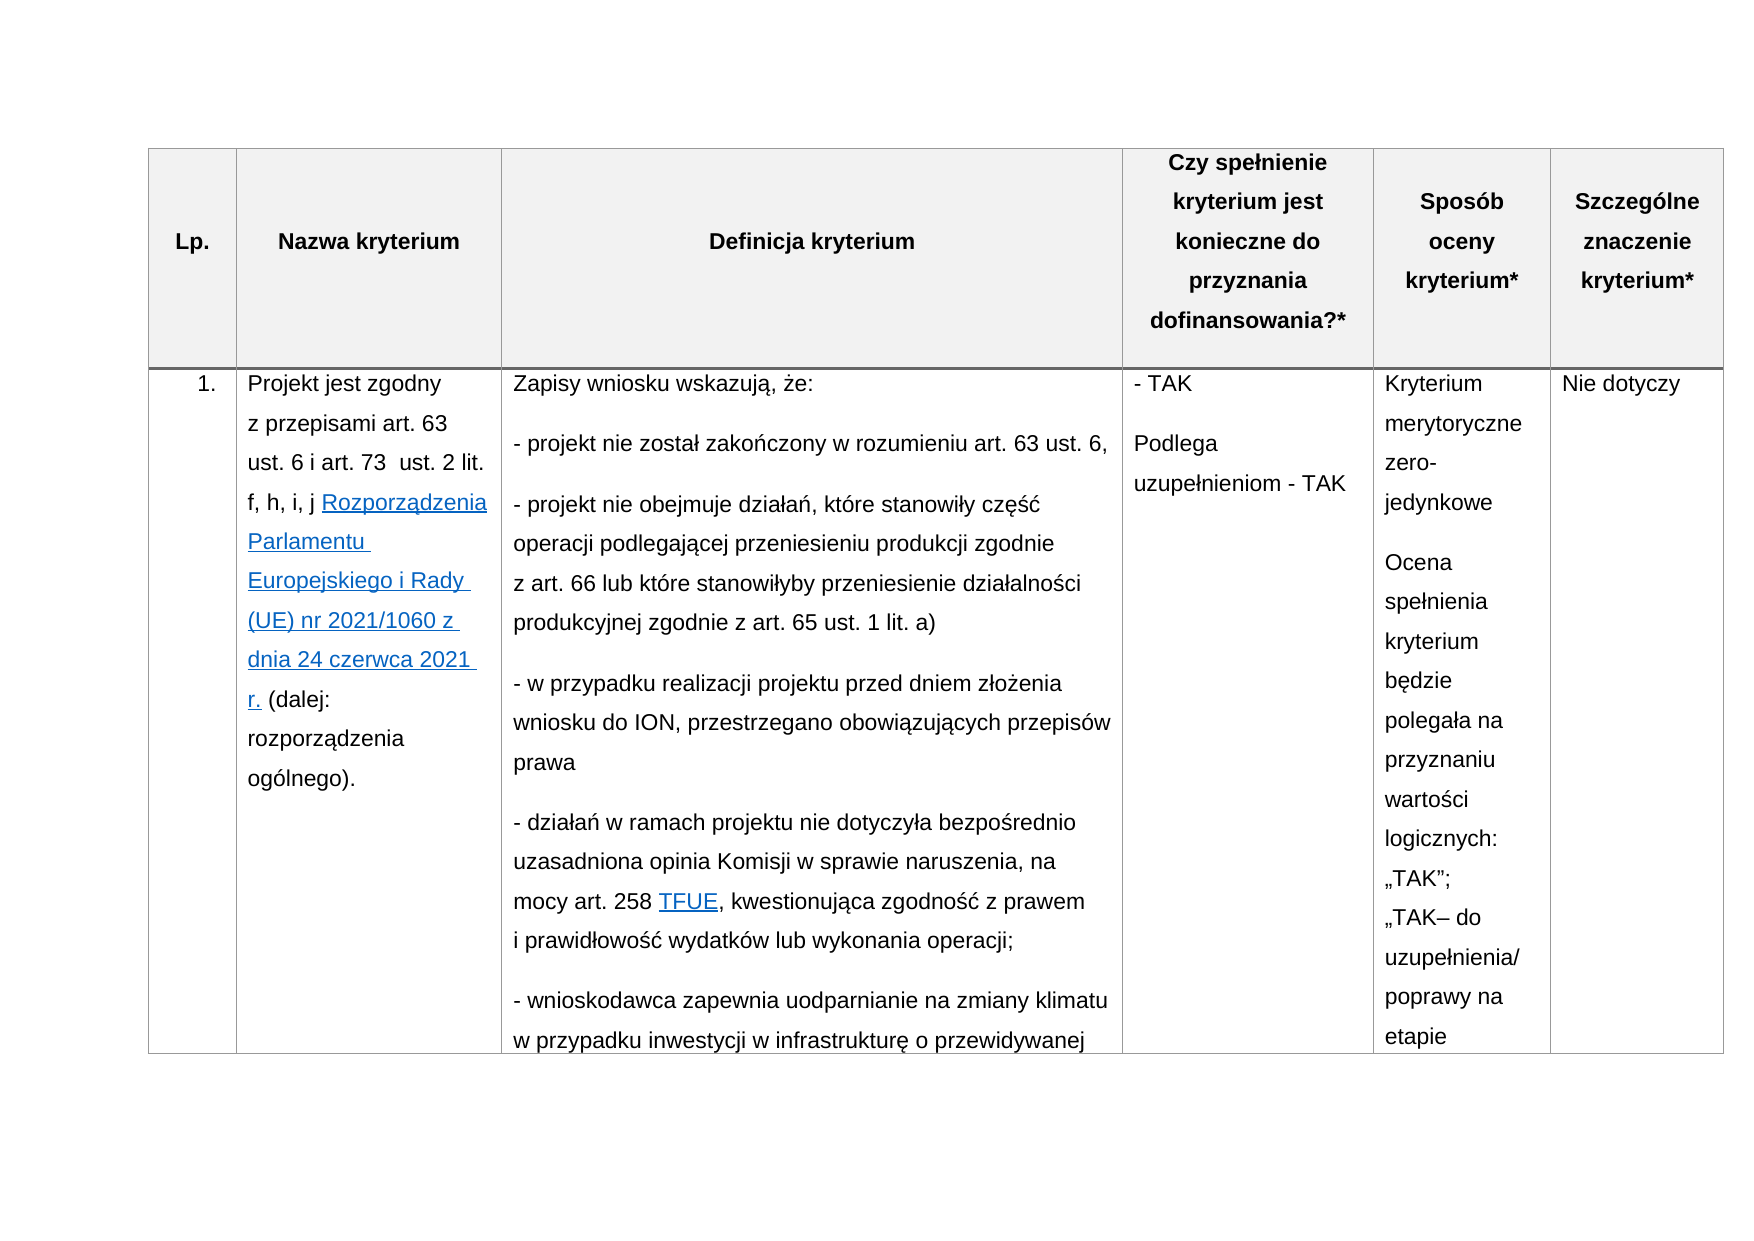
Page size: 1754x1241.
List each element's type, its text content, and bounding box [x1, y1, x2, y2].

table_cell Nie dotyczy [1551, 370, 1723, 1053]
table_header Czy spełnienie kryterium jest konieczne do przyznania dofinansowania?* [1123, 149, 1373, 367]
table_header Nazwa kryterium [237, 149, 501, 367]
table_header Sposób oceny kryterium* [1374, 149, 1550, 367]
table_header Lp. [149, 149, 236, 367]
table_header Definicja kryterium [502, 149, 1122, 367]
table_cell - TAK Podlega uzupełnieniom - TAK [1123, 370, 1373, 1053]
table_cell [149, 370, 236, 1053]
table_header Szczególne znaczenie kryterium* [1551, 149, 1723, 367]
